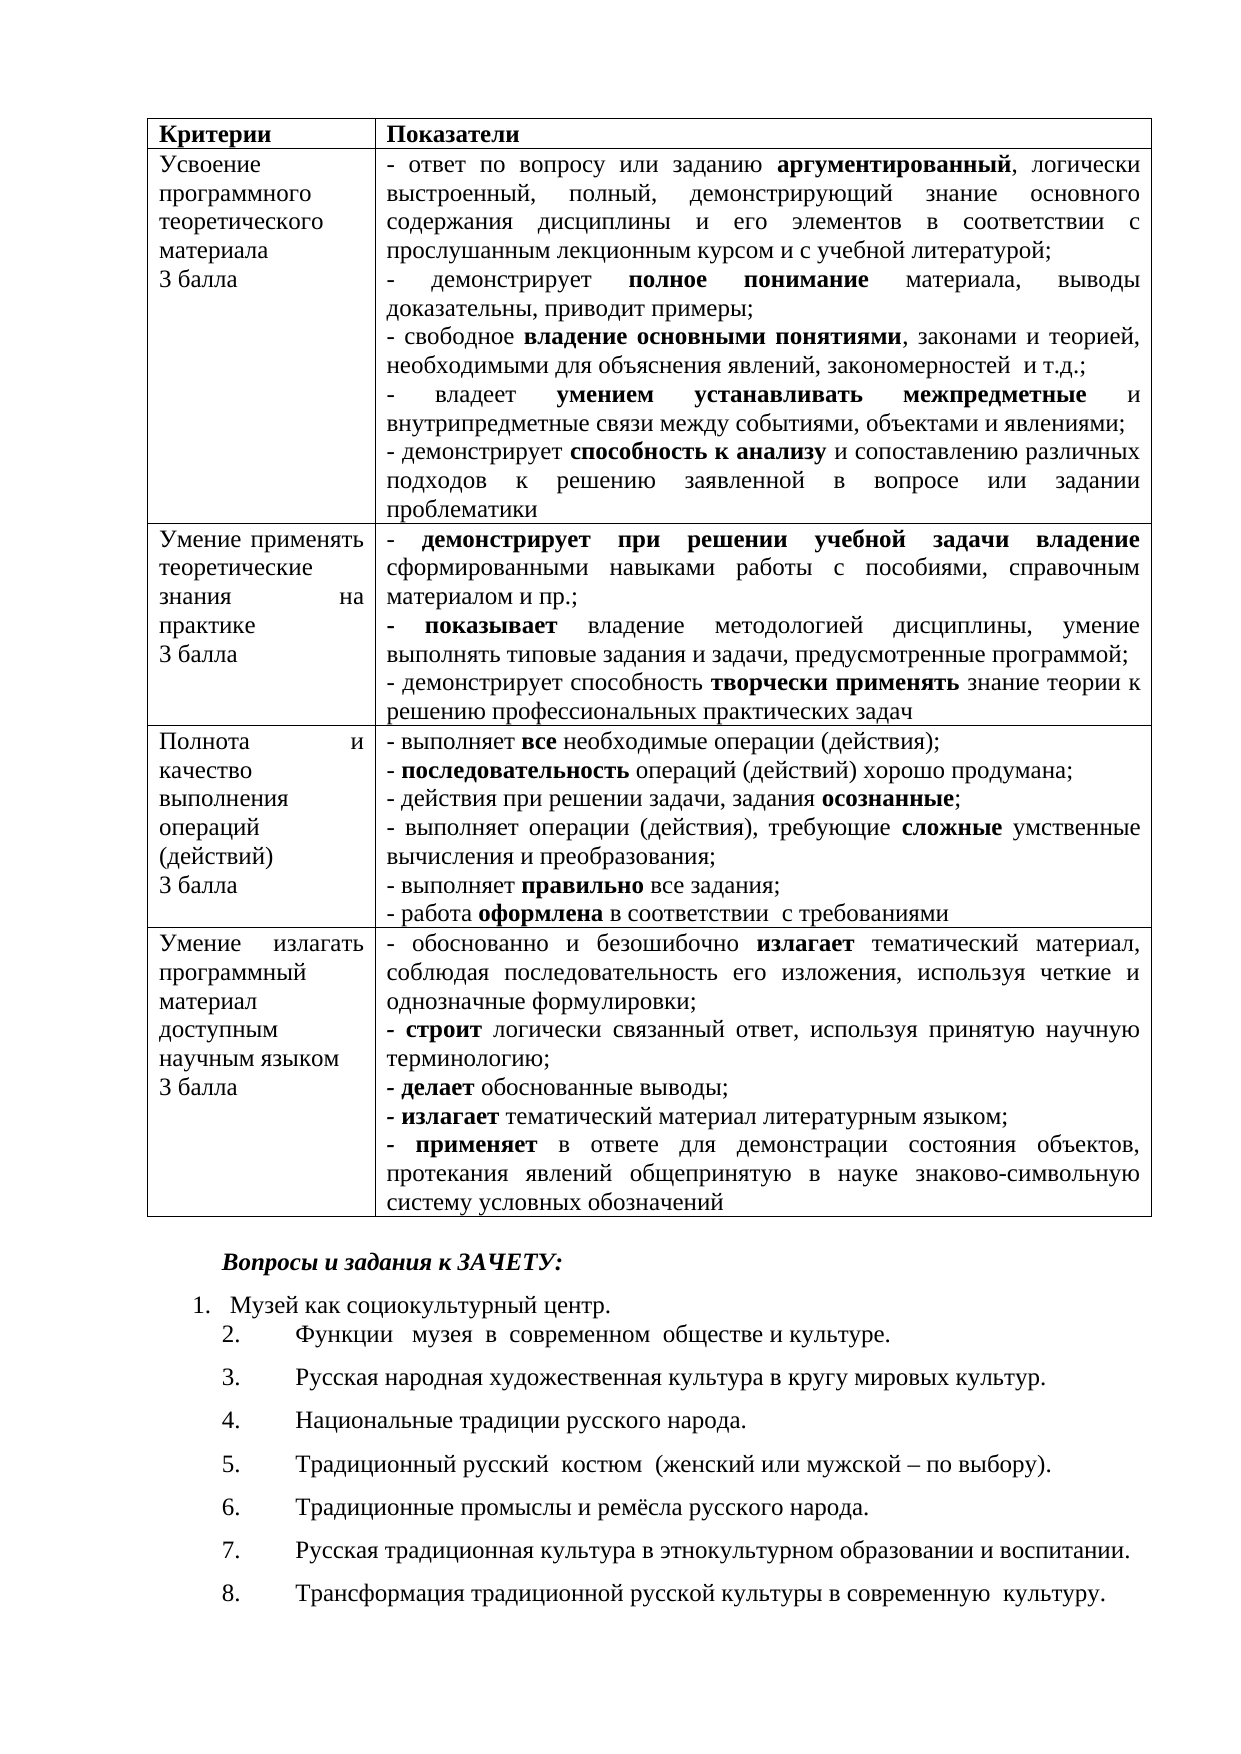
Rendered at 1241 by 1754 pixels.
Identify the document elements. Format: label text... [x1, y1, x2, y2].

table_cell - демонстрирует при решении учебной задачи владение сформированными навыками работы с пособиями, справочным материалом и пр.; - показывает владение методологией дисциплины, умение выполнять типовые задания и задачи, предусмотренные программой; - демонстрирует способность творчески применять знание теории к решению профессиональных практических задач [376, 524, 1151, 725]
table_cell Умение применять теоретические знания на практике 3 балла [148, 524, 375, 725]
table_cell - обоснованно и безошибочно излагает тематический материал, соблюдая последовательность его изложения, используя четкие и однозначные формулировки; - строит логически связанный ответ, используя принятую научную терминологию; - делает обоснованные выводы; - излагает тематический материал литературным языком; - применяет в ответе для демонстрации состояния объектов, протекания явлений общепринятую в науке знаково-символьную систему условных обозначений [376, 928, 1151, 1216]
list Русская традиционная культура в этнокультурном образовании и воспитании. [148, 1535, 1181, 1564]
list Трансформация традиционной русской культуры в современную культуру. [148, 1578, 1181, 1607]
table_cell Показатели [376, 119, 1151, 148]
table_cell Полнота и качество выполнения операций (действий) 3 балла [148, 726, 375, 927]
list Музей как социокультурный центр. [192, 1291, 1181, 1319]
table_cell Усвоение программного теоретического материала 3 балла [148, 149, 375, 523]
list Русская народная художественная культура в кругу мировых культур. [148, 1362, 1181, 1391]
table_cell Умение излагать программный материал доступным научным языком 3 балла [148, 928, 375, 1216]
list Традиционные промыслы и ремёсла русского народа. [148, 1492, 1181, 1521]
list Национальные традиции русского народа. [148, 1406, 1181, 1434]
text Вопросы и задания к ЗАЧЕТУ: [148, 1247, 1181, 1276]
table_cell - выполняет все необходимые операции (действия); - последовательность операций (действий) хорошо продумана; - действия при решении задачи, задания осознанные; - выполняет операции (действия), требующие сложные умственные вычисления и преобразования; - выполняет правильно все задания; - работа оформлена в соответствии с требованиями [376, 726, 1151, 927]
table_cell - ответ по вопросу или заданию аргументированный, логически выстроенный, полный, демонстрирующий знание основного содержания дисциплины и его элементов в соответствии с прослушанным лекционным курсом и с учебной литературой; - демонстрирует полное понимание материала, выводы доказательны, приводит примеры; - свободное владение основными понятиями, законами и теорией, необходимыми для объяснения явлений, закономерностей и т.д.; - владеет умением устанавливать межпредметные и внутрипредметные связи между событиями, объектами и явлениями; - демонстрирует способность к анализу и сопоставлению различных подходов к решению заявленной в вопросе или задании проблематики [376, 149, 1151, 523]
table_cell Критерии [148, 119, 375, 148]
list Функции музея в современном обществе и культуре. [148, 1319, 1181, 1348]
list Традиционный русский костюм (женский или мужской – по выбору). [148, 1449, 1181, 1477]
